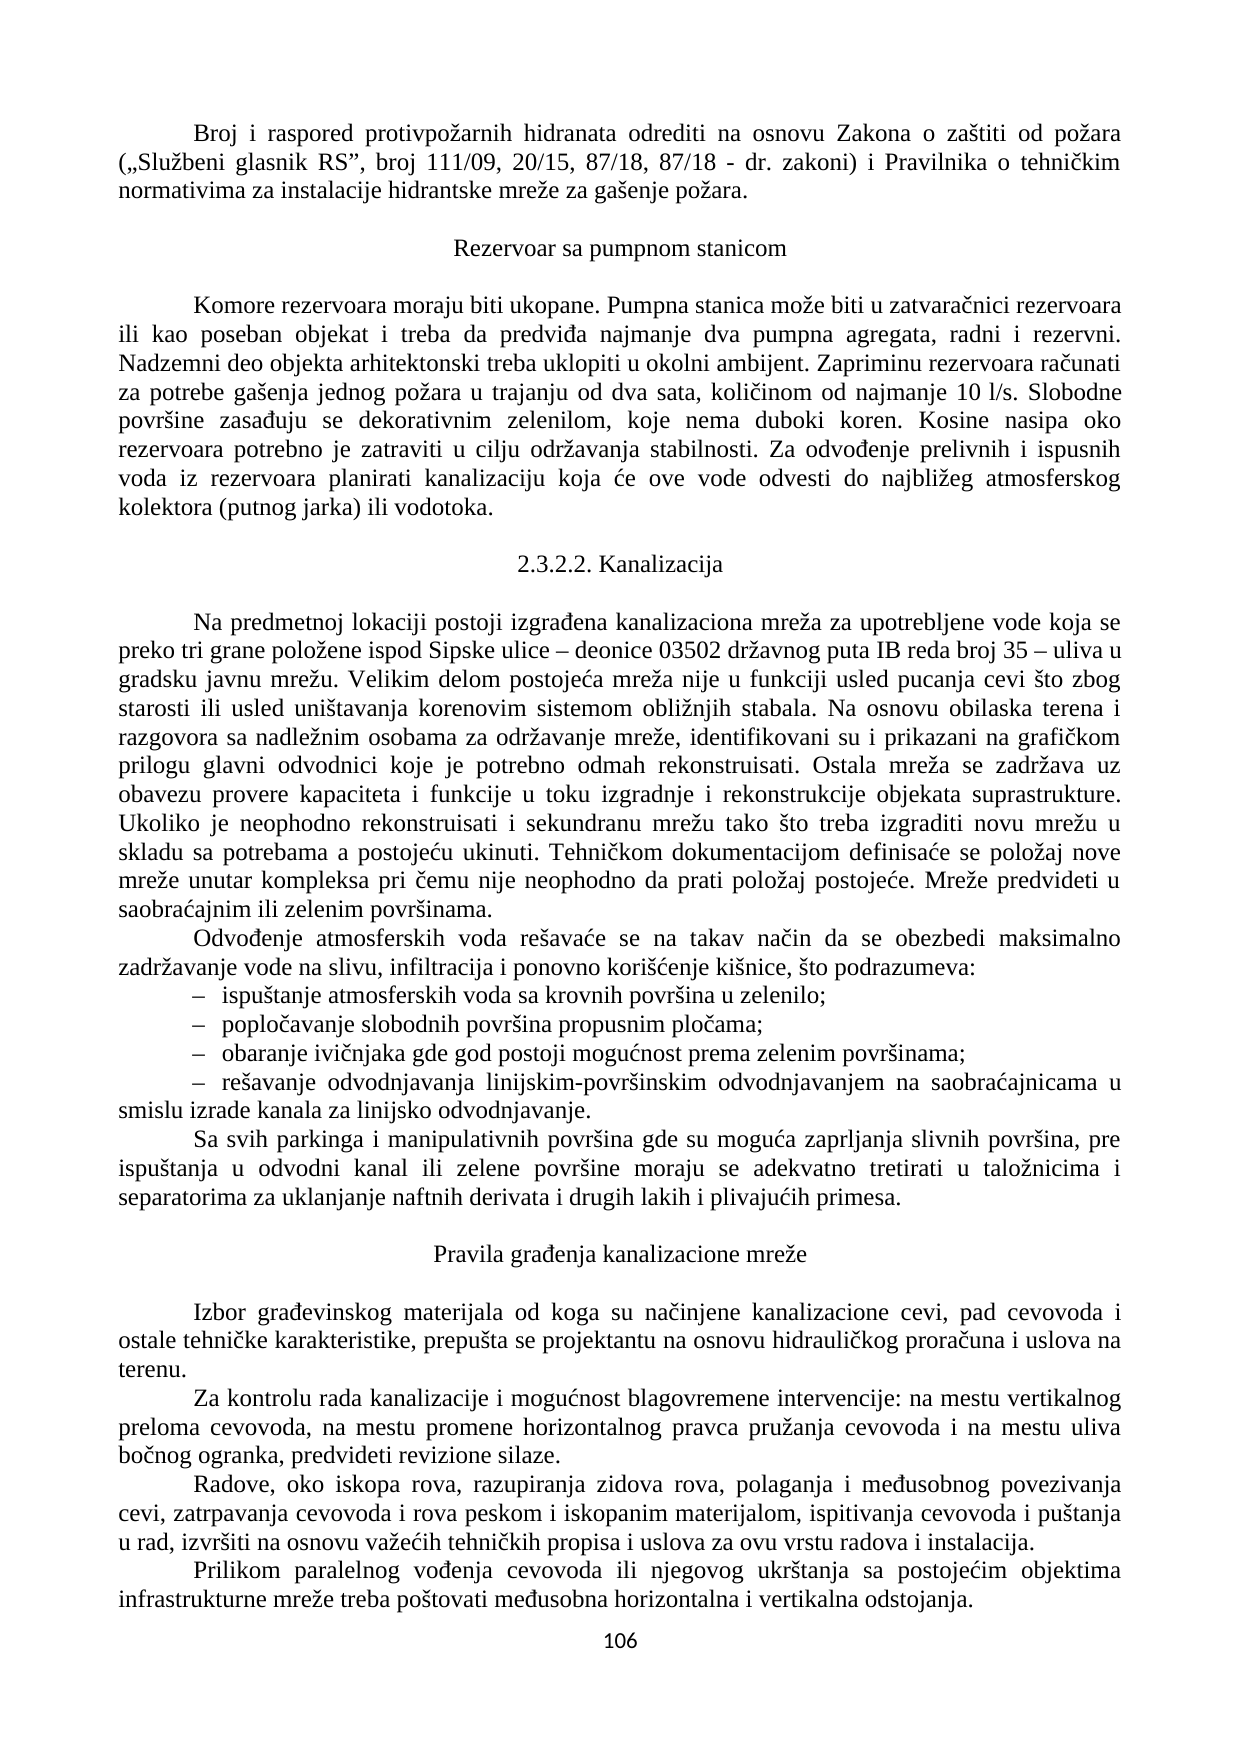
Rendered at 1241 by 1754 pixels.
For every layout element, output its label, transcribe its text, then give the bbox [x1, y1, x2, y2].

text 2.3.2.2. Kanalizacija [118, 549, 1122, 578]
text Za kontrolu rada kanalizacije i mogućnost blagovremene intervencije: na mestu vertikalnog preloma cevovoda, na mestu promene horizontalnog pravca pružanja cevovoda i na mestu uliva bočnog ogranka, predvideti revizione silaze. [118, 1383, 1122, 1469]
list obaranje ivičnjaka gde god postoji mogućnost prema zelenim površinama; [118, 1038, 1122, 1067]
list popločavanje slobodnih površina propusnim pločama; [118, 1009, 1122, 1038]
text Sa svih parkinga i manipulativnih površina gde su moguća zaprljanja slivnih površina, pre ispuštanja u odvodni kanal ili zelene površine moraju se adekvatno tretirati u taložnicima i separatorima za uklanjanje naftnih derivata i drugih lakih i plivajućih primesa. [118, 1124, 1122, 1211]
text Broj i raspored protivpožarnih hidranata odrediti na osnovu Zakona o zaštiti od požara („Službeni glasnik RS”, broj 111/09, 20/15, 87/18, 87/18 - dr. zakoni) i Pravilnika o tehničkim normativima za instalacije hidrantske mreže za gašenje požara. [118, 118, 1122, 204]
text Komore rezervoara moraju biti ukopane. Pumpna stanica može biti u zatvaračnici rezervoara ili kao poseban objekat i treba da predviđa najmanje dva pumpna agregata, radni i rezervni. Nadzemni deo objekta arhitektonski treba uklopiti u okolni ambijent. Zapriminu rezervoara računati za potrebe gašenja jednog požara u trajanju od dva sata, količinom od najmanje 10 l/s. Slobodne površine zasađuju se dekorativnim zelenilom, koje nema duboki koren. Kosine nasipa oko rezervoara potrebno je zatraviti u cilju održavanja stabilnosti. Za odvođenje prelivnih i ispusnih voda iz rezervoara planirati kanalizaciju koja će ove vode odvesti do najbližeg atmosferskog kolektora (putnog jarka) ili vodotoka. [118, 291, 1122, 521]
list rešavanje odvodnjavanja linijskim-površinskim odvodnjavanjem na saobraćajnicama u smislu izrade kanala za linijsko odvodnjavanje. [118, 1067, 1122, 1124]
text Izbor građevinskog materijala od koga su načinjene kanalizacione cevi, pad cevovoda i ostale tehničke karakteristike, prepušta se projektantu na osnovu hidrauličkog proračuna i uslova na terenu. [118, 1297, 1122, 1383]
text Na predmetnoj lokaciji postoji izgrađena kanalizaciona mreža za upotrebljene vode koja se preko tri grane položene ispod Sipske ulice – deonice 03502 državnog puta IB reda broj 35 – uliva u gradsku javnu mrežu. Velikim delom postojeća mreža nije u funkciji usled pucanja cevi što zbog starosti ili usled uništavanja korenovim sistemom obližnjih stabala. Na osnovu obilaska terena i razgovora sa nadležnim osobama za održavanje mreže, identifikovani su i prikazani na grafičkom prilogu glavni odvodnici koje je potrebno odmah rekonstruisati. Ostala mreža se zadržava uz obavezu provere kapaciteta i funkcije u toku izgradnje i rekonstrukcije objekata suprastrukture. Ukoliko je neophodno rekonstruisati i sekundranu mrežu tako što treba izgraditi novu mrežu u skladu sa potrebama a postojeću ukinuti. Tehničkom dokumentacijom definisaće se položaj nove mreže unutar kompleksa pri čemu nije neophodno da prati položaj postojeće. Mreže predvideti u saobraćajnim ili zelenim površinama. [118, 607, 1122, 923]
text Rezervoar sa pumpnom stanicom [118, 233, 1122, 262]
list ispuštanje atmosferskih voda sa krovnih površina u zelenilo; [118, 981, 1122, 1009]
text Pravila građenja kanalizacione mreže [118, 1239, 1122, 1268]
text Radove, oko iskopa rova, razupiranja zidova rova, polaganja i međusobnog povezivanja cevi, zatrpavanja cevovoda i rova peskom i iskopanim materijalom, ispitivanja cevovoda i puštanja u rad, izvršiti na osnovu važećih tehničkih propisa i uslova za ovu vrstu radova i instalacija. [118, 1469, 1122, 1556]
text Prilikom paralelnog vođenja cevovoda ili njegovog ukrštanja sa postojećim objektima infrastrukturne mreže treba poštovati međusobna horizontalna i vertikalna odstojanja. [118, 1556, 1122, 1613]
text Odvođenje atmosferskih voda rešavaće se na takav način da se obezbedi maksimalno zadržavanje vode na slivu, infiltracija i ponovno korišćenje kišnice, što podrazumeva: [118, 923, 1122, 981]
